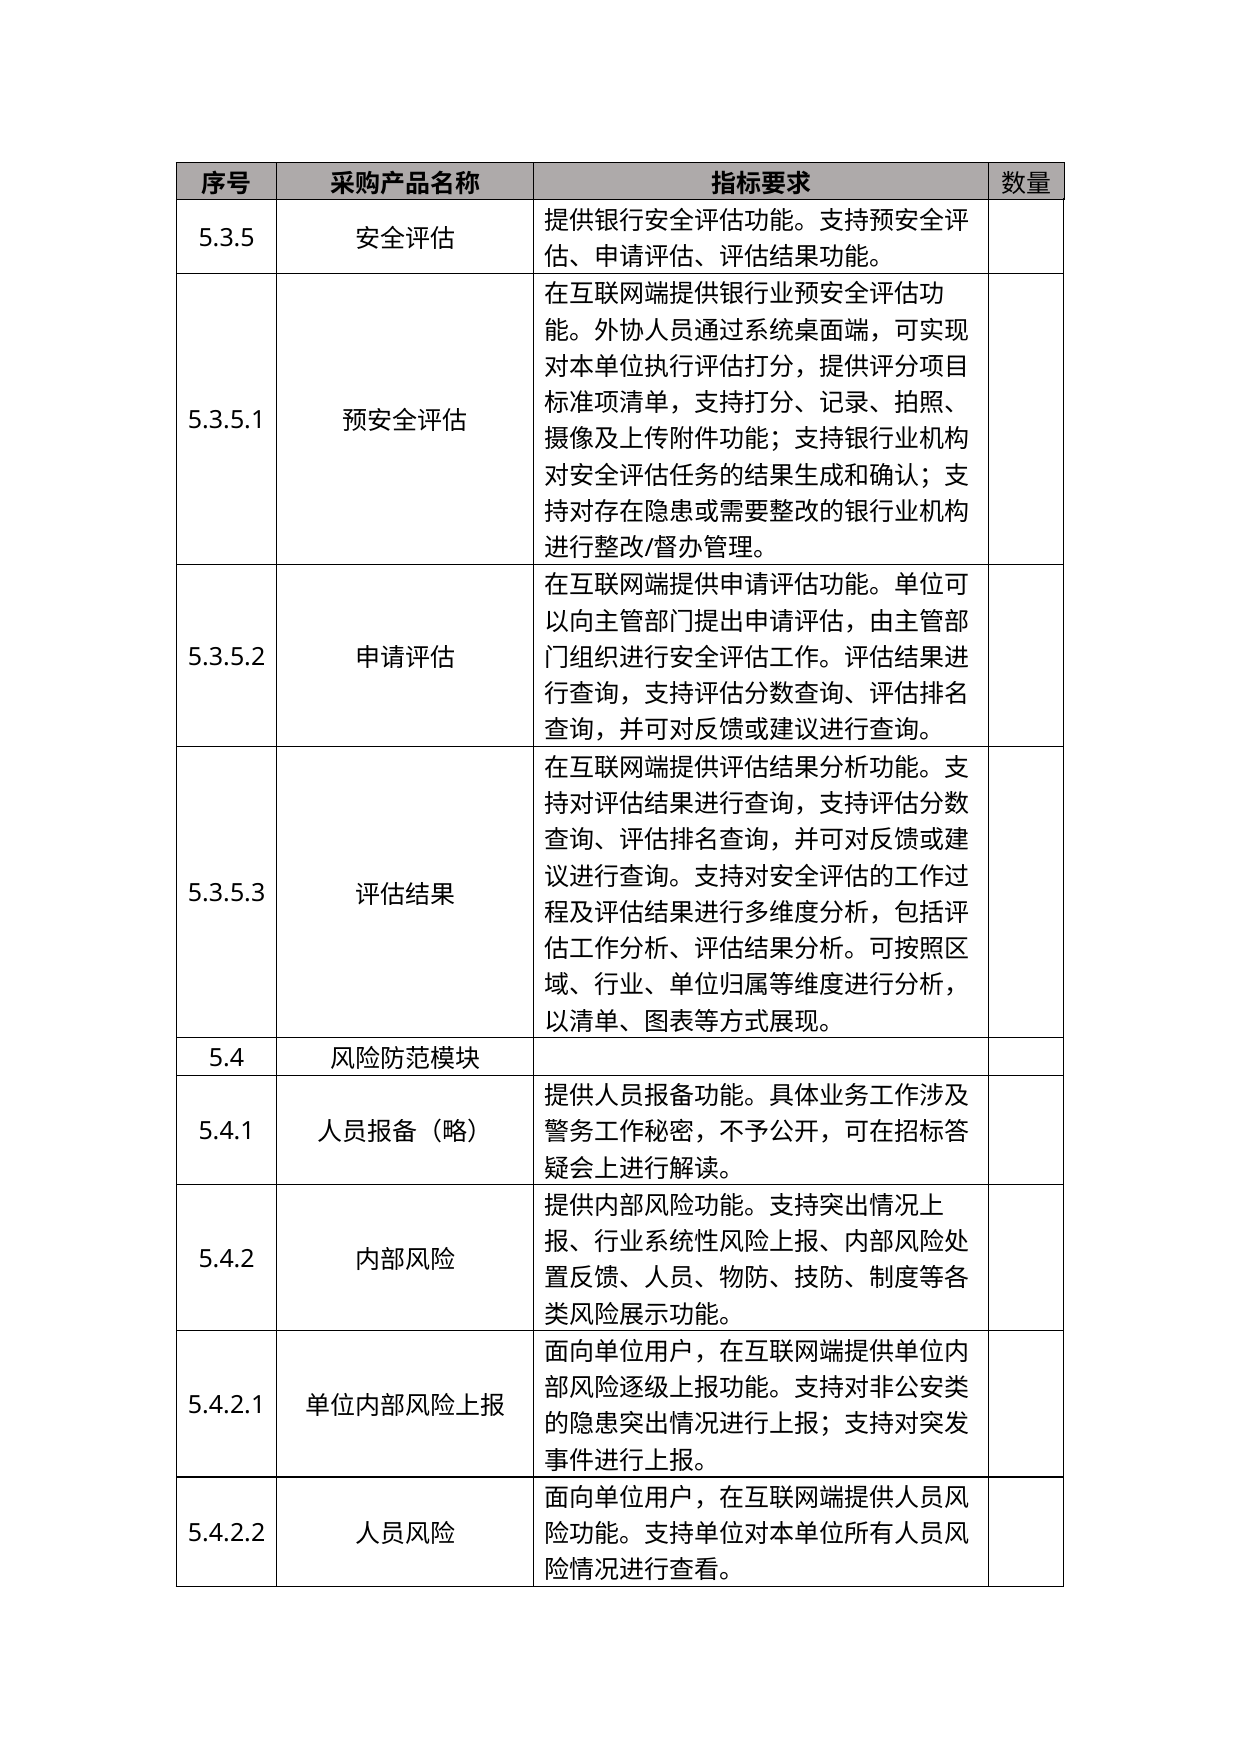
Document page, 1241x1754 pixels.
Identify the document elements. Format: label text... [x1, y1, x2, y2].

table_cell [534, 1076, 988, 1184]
table_cell 申请评估 [277, 565, 533, 746]
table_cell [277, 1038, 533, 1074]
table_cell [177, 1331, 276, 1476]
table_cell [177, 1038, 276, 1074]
table_cell 5.3.5.3 [177, 747, 276, 1037]
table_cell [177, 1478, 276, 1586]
table_cell [989, 565, 1063, 746]
table_cell 提供银行安全评估功能。支持预安全评估、申请评估、评估结果功能。 [534, 200, 988, 273]
table_header 数量 [989, 163, 1064, 199]
table_cell [989, 200, 1063, 273]
table_header 序号 [177, 163, 276, 199]
table_cell 预安全评估 [277, 274, 533, 564]
table_cell 在互联网端提供评估结果分析功能。支持对评估结果进行查询，支持评估分数查询、评估排名查询，并可对反馈或建议进行查询。支持对安全评估的工作过程及评估结果进行多维度分析，包括评估工作分析、评估结果分析。可按照区域、行业、单位归属等维度进行分析，以清单、图表等方式展现。 [534, 747, 988, 1037]
table_cell [989, 274, 1063, 564]
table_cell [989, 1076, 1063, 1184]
table_cell [989, 747, 1063, 1037]
table_cell 5.3.5.2 [177, 565, 276, 746]
table_cell 5.3.5 [177, 200, 276, 273]
table_cell 评估结果 [277, 747, 533, 1037]
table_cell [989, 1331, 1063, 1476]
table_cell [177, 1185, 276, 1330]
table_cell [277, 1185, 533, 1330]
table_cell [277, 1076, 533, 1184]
table_cell 在互联网端提供银行业预安全评估功能。外协人员通过系统桌面端，可实现对本单位执行评估打分，提供评分项目标准项清单，支持打分、记录、拍照、摄像及上传附件功能；支持银行业机构对安全评估任务的结果生成和确认；支持对存在隐患或需要整改的银行业机构进行整改/督办管理。 [534, 274, 988, 564]
table_cell 安全评估 [277, 200, 533, 273]
table_cell 5.3.5.1 [177, 274, 276, 564]
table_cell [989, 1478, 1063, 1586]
table_cell 在互联网端提供申请评估功能。单位可以向主管部门提出申请评估，由主管部门组织进行安全评估工作。评估结果进行查询，支持评估分数查询、评估排名查询，并可对反馈或建议进行查询。 [534, 565, 988, 746]
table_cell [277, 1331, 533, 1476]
table_header 采购产品名称 [277, 163, 533, 199]
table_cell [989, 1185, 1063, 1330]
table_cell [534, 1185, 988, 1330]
table_header 指标要求 [534, 163, 988, 199]
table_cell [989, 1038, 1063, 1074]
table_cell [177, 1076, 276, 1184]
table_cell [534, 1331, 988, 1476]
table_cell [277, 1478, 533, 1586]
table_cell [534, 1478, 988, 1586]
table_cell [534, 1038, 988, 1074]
